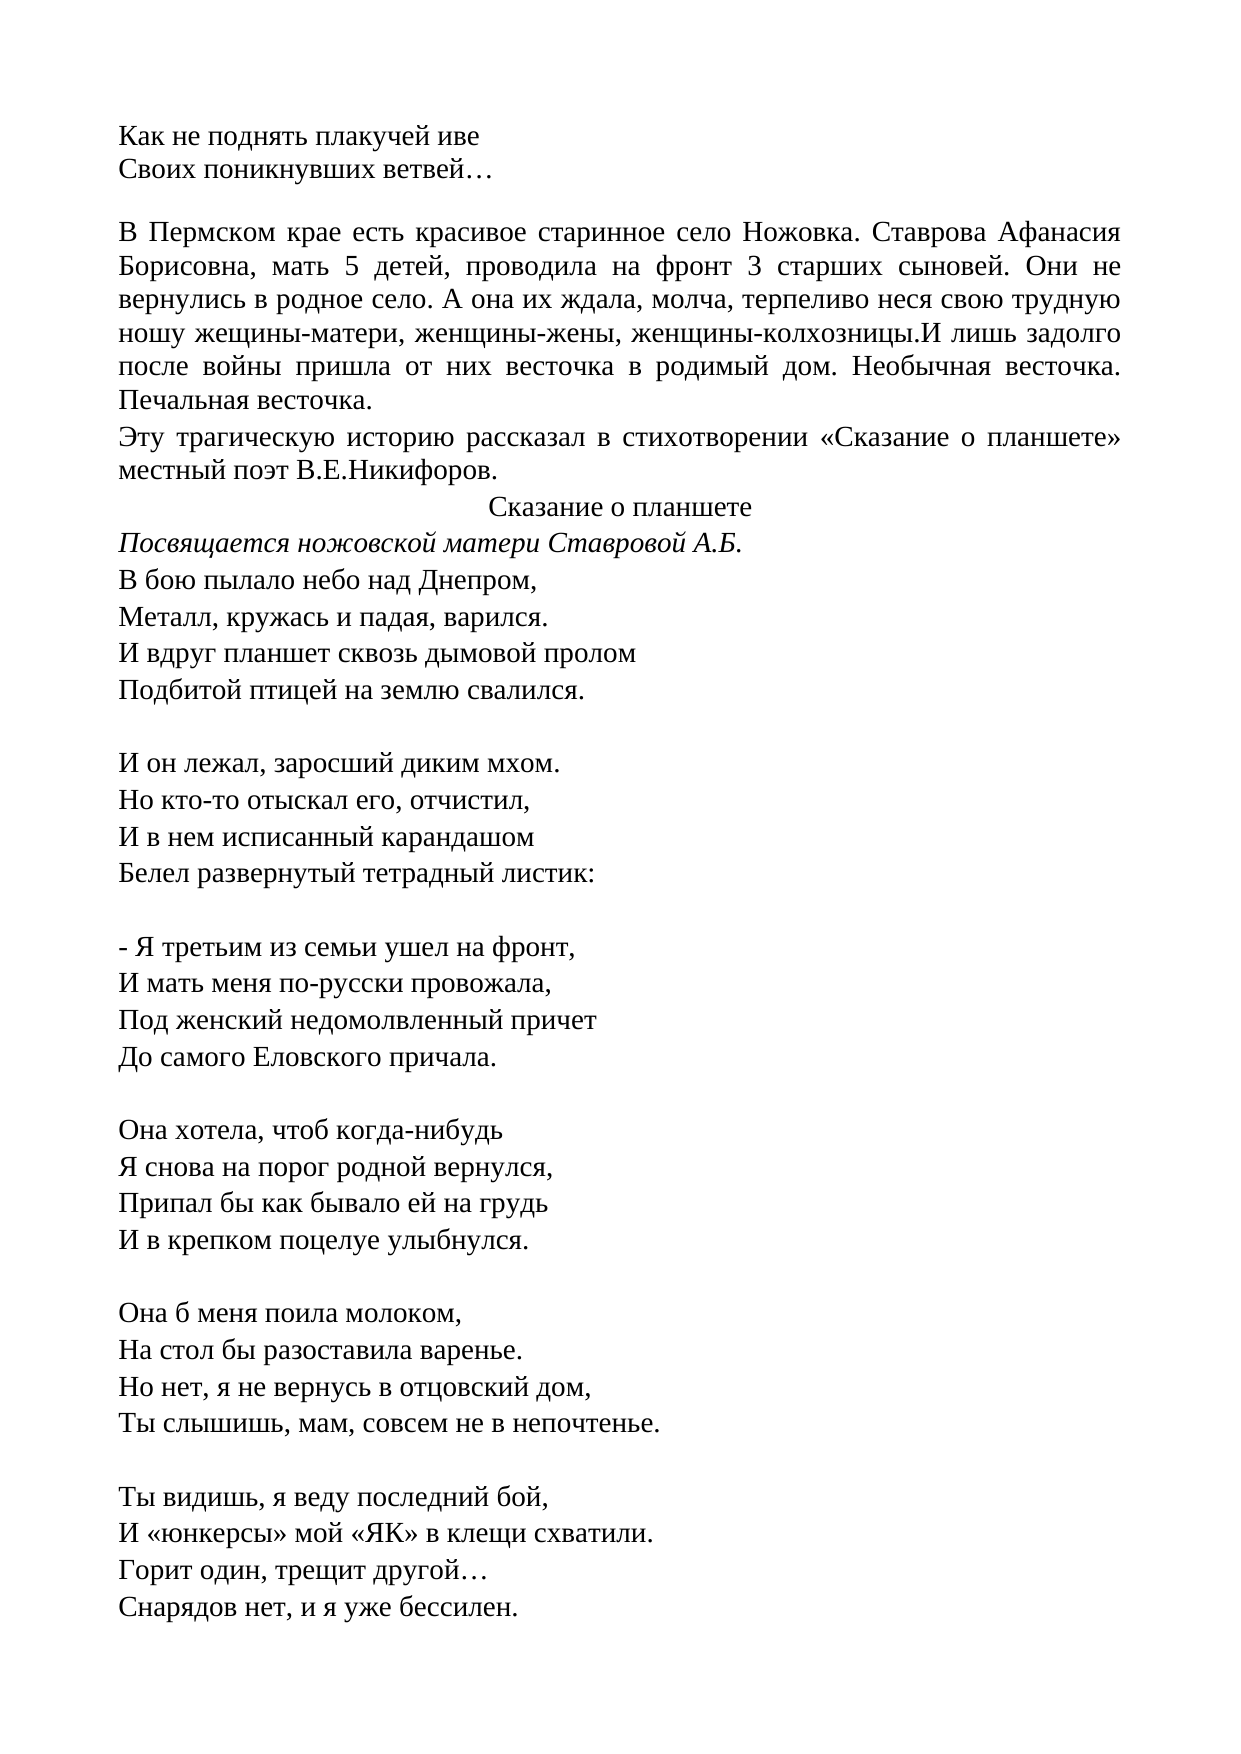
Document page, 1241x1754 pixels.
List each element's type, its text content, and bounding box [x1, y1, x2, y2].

text И в крепком поцелуе улыбнулся. [118, 1222, 1122, 1256]
text И в нем исписанный карандашом [118, 819, 1122, 852]
text Ты видишь, я веду последний бой, [118, 1479, 1122, 1512]
text До самого Еловского причала. [118, 1039, 1122, 1072]
text И мать меня по-русски провожала, [118, 966, 1122, 999]
text Металл, кружась и падая, варился. [118, 599, 1122, 632]
text Ты слышишь, мам, совсем не в непочтенье. [118, 1406, 1122, 1439]
text Сказание о планшете [118, 489, 1122, 522]
text Она хотела, чтоб когда-нибудь [118, 1112, 1122, 1146]
text Подбитой птицей на землю свалился. [118, 672, 1122, 706]
text Она б меня поила молоком, [118, 1296, 1122, 1329]
text Горит один, трещит другой… [118, 1552, 1122, 1586]
text Под женский недомолвленный причет [118, 1002, 1122, 1036]
text Посвящается ножовской матери Ставровой А.Б. [118, 526, 1122, 559]
text И вдруг планшет сквозь дымовой пролом [118, 636, 1122, 669]
text Снарядов нет, и я уже бессилен. [118, 1589, 1122, 1622]
text Но нет, я не вернусь в отцовский дом, [118, 1369, 1122, 1402]
text И он лежал, заросший диким мхом. [118, 746, 1122, 779]
text Но кто-то отыскал его, отчистил, [118, 782, 1122, 816]
text Я снова на порог родной вернулся, [118, 1149, 1122, 1182]
text Эту трагическую историю рассказал в стихотворении «Сказание о планшете» местный поэт В.Е.Никифоров. [118, 419, 1122, 486]
text И «юнкерсы» мой «ЯК» в клещи схватили. [118, 1516, 1122, 1549]
text Белел развернутый тетрадный листик: [118, 856, 1122, 889]
text В Пермском крае есть красивое старинное село Ножовка. Ставрова Афанасия Борисовна, мать 5 детей, проводила на фронт 3 старших сыновей. Они не вернулись в родное село. А она их ждала, молча, терпеливо неся свою трудную ношу жещины-матери, женщины-жены, женщины-колхозницы.И лишь задолго после войны пришла от них весточка в родимый дом. Необычная весточка. Печальная весточка. [118, 214, 1122, 416]
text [118, 118, 1122, 185]
text В бою пылало небо над Днепром, [118, 562, 1122, 596]
text Припал бы как бывало ей на грудь [118, 1186, 1122, 1219]
text На стол бы разоставила варенье. [118, 1332, 1122, 1366]
text - Я третьим из семьи ушел на фронт, [118, 929, 1122, 962]
